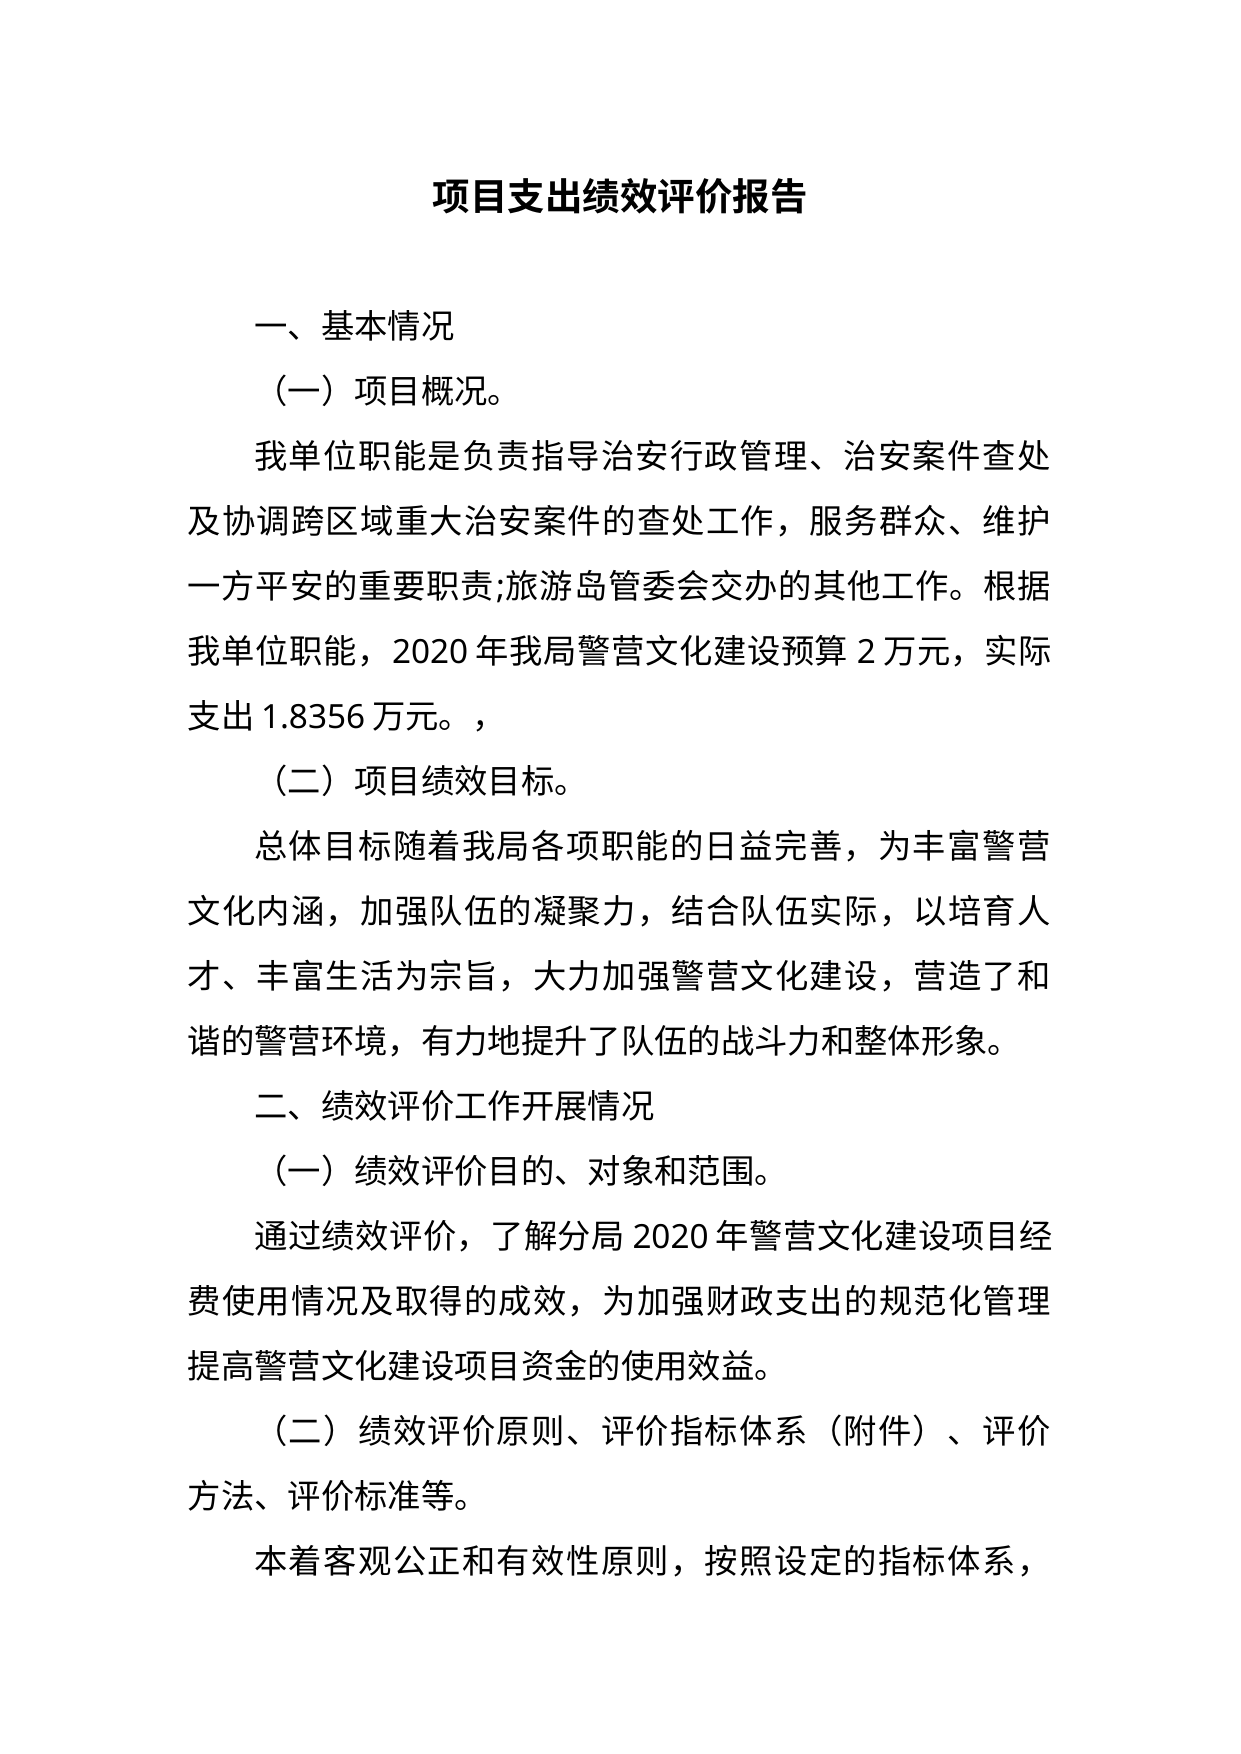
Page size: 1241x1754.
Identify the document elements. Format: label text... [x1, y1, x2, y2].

text 我单位职能是负责指导治安行政管理、治安案件查处及协调跨区域重大治安案件的查处工作，服务群众、维护一方平安的重要职责;旅游岛管委会交办的其他工作。根据我单位职能，2020年我局警营文化建设预算2万元，实际支出1.8356万元。， [187, 422, 1053, 747]
text （一）绩效评价目的、对象和范围。 [187, 1137, 1053, 1202]
text 二、绩效评价工作开展情况 [187, 1072, 1053, 1137]
text （二）绩效评价原则、评价指标体系（附件）、评价方法、评价标准等。 [187, 1397, 1053, 1527]
text 通过绩效评价，了解分局2020年警营文化建设项目经费使用情况及取得的成效，为加强财政支出的规范化管理，提高警营文化建设项目资金的使用效益。 [187, 1202, 1053, 1397]
text 项目支出绩效评价报告 [187, 162, 1053, 227]
text （一）项目概况。 [187, 357, 1053, 422]
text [187, 1527, 1053, 1592]
text 一、基本情况 [187, 292, 1053, 357]
text 总体目标随着我局各项职能的日益完善，为丰富警营文化内涵，加强队伍的凝聚力，结合队伍实际，以培育人才、丰富生活为宗旨，大力加强警营文化建设，营造了和谐的警营环境，有力地提升了队伍的战斗力和整体形象。 [187, 812, 1053, 1072]
text （二）项目绩效目标。 [187, 747, 1053, 812]
